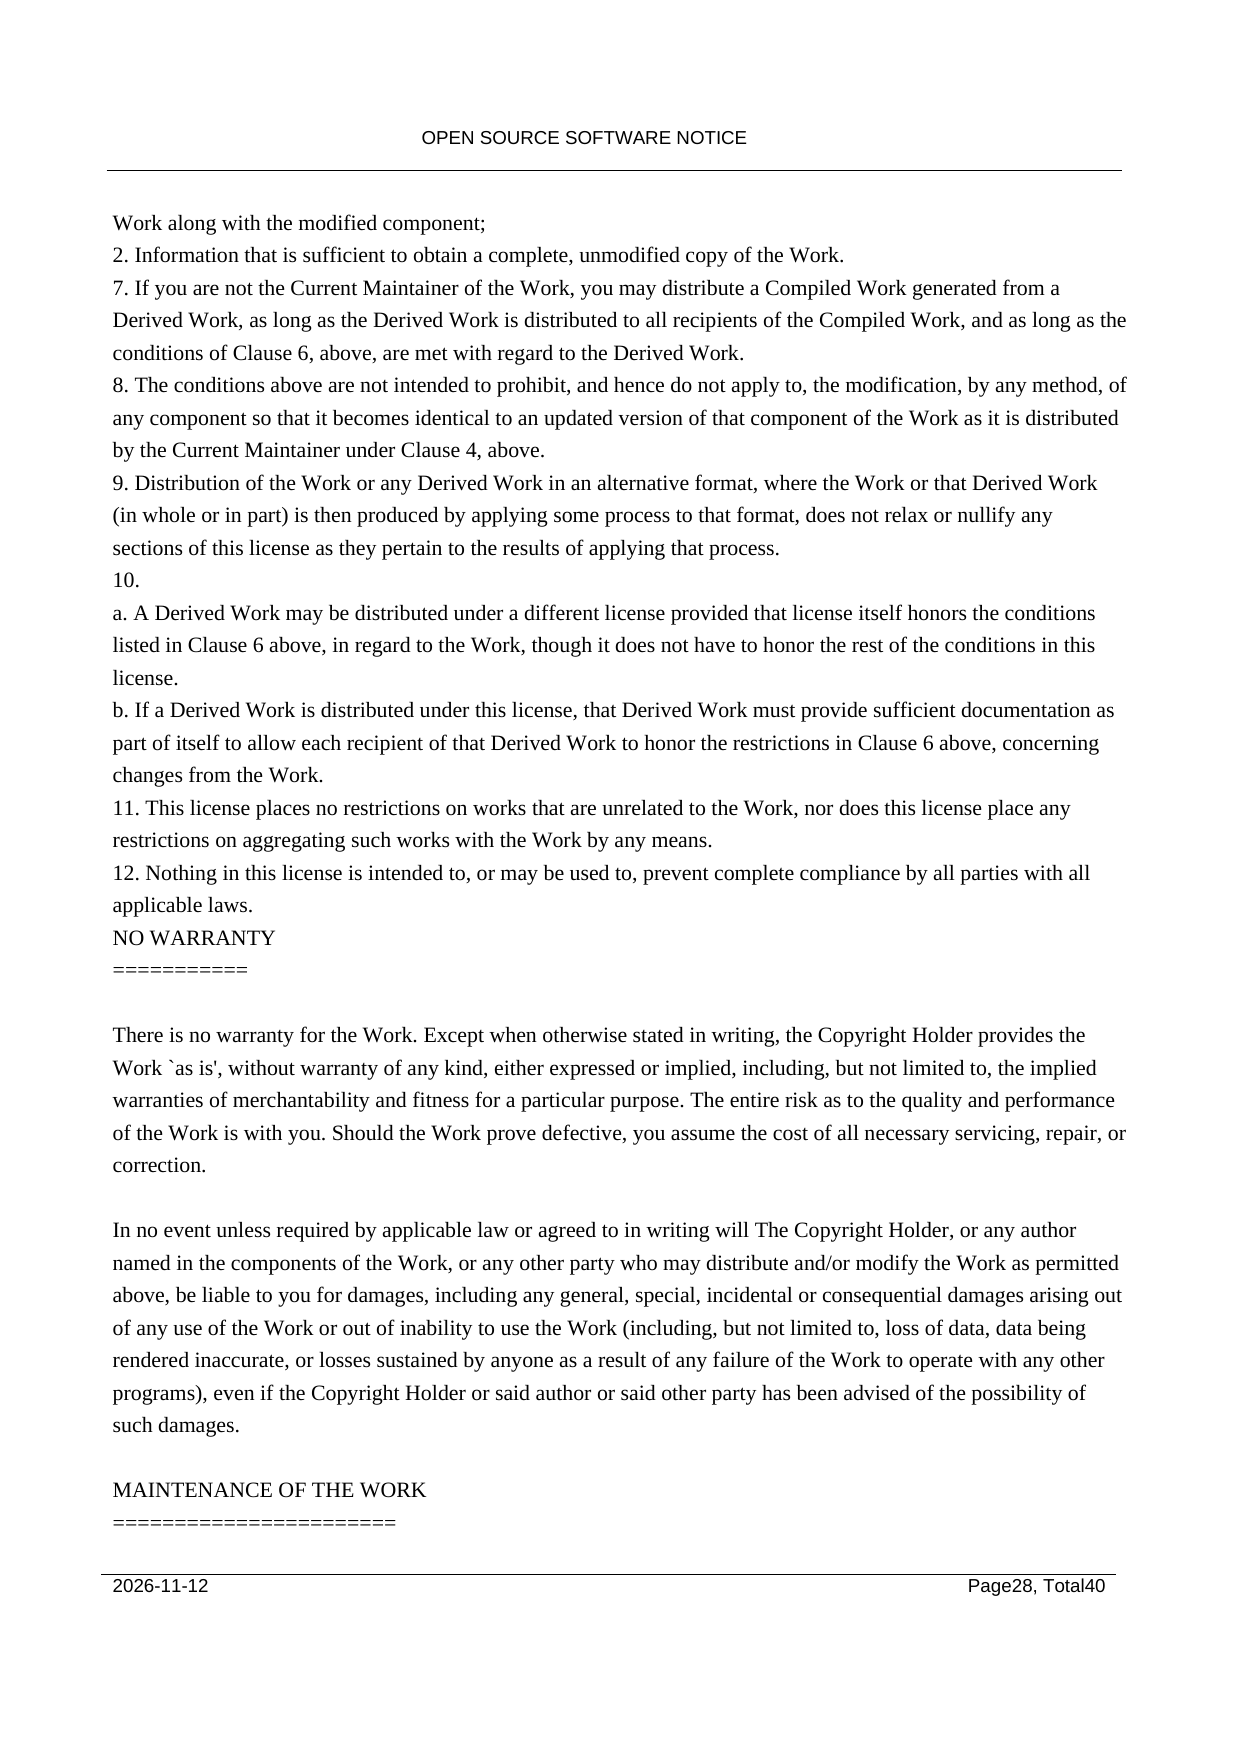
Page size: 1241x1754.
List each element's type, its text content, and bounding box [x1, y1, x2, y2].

text NO WARRANTY [112, 921, 1128, 954]
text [112, 206, 1128, 239]
text b. If a Derived Work is distributed under this license, that Derived Work must provide sufficient documentation as part of itself to allow each recipient of that Derived Work to honor the restrictions in Clause 6 above, concerning changes from the Work. [112, 694, 1128, 791]
text 11. This license places no restrictions on works that are unrelated to the Work, nor does this license place any restrictions on aggregating such works with the Work by any means. [112, 791, 1128, 856]
text MAINTENANCE OF THE WORK [112, 1474, 1128, 1506]
text In no event unless required by applicable law or agreed to in writing will The Copyright Holder, or any author named in the components of the Work, or any other party who may distribute and/or modify the Work as permitted above, be liable to you for damages, including any general, special, incidental or consequential damages arising out of any use of the Work or out of inability to use the Work (including, but not limited to, loss of data, data being rendered inaccurate, or losses sustained by anyone as a result of any failure of the Work to operate with any other programs), even if the Copyright Holder or said author or said other party has been advised of the possibility of such damages. [112, 1214, 1128, 1441]
text There is no warranty for the Work. Except when otherwise stated in writing, the Copyright Holder provides the Work `as is', without warranty of any kind, either expressed or implied, including, but not limited to, the implied warranties of merchantability and fitness for a particular purpose. The entire risk as to the quality and performance of the Work is with you. Should the Work prove defective, you assume the cost of all necessary servicing, repair, or correction. [112, 1019, 1128, 1181]
text 12. Nothing in this license is intended to, or may be used to, prevent complete compliance by all parties with all applicable laws. [112, 856, 1128, 921]
text 8. The conditions above are not intended to prohibit, and hence do not apply to, the modification, by any method, of any component so that it becomes identical to an updated version of that component of the Work as it is distributed by the Current Maintainer under Clause 4, above. [112, 369, 1128, 466]
text =========== [112, 954, 1128, 986]
text 2. Information that is sufficient to obtain a complete, unmodified copy of the Work. [112, 239, 1128, 271]
text ======================= [112, 1506, 1128, 1539]
text a. A Derived Work may be distributed under a different license provided that license itself honors the conditions listed in Clause 6 above, in regard to the Work, though it does not have to honor the rest of the conditions in this license. [112, 596, 1128, 694]
text 9. Distribution of the Work or any Derived Work in an alternative format, where the Work or that Derived Work (in whole or in part) is then produced by applying some process to that format, does not relax or nullify any sections of this license as they pertain to the results of applying that process. [112, 466, 1128, 564]
text 10. [112, 564, 1128, 596]
text 7. If you are not the Current Maintainer of the Work, you may distribute a Compiled Work generated from a Derived Work, as long as the Derived Work is distributed to all recipients of the Compiled Work, and as long as the conditions of Clause 6, above, are met with regard to the Derived Work. [112, 271, 1128, 369]
